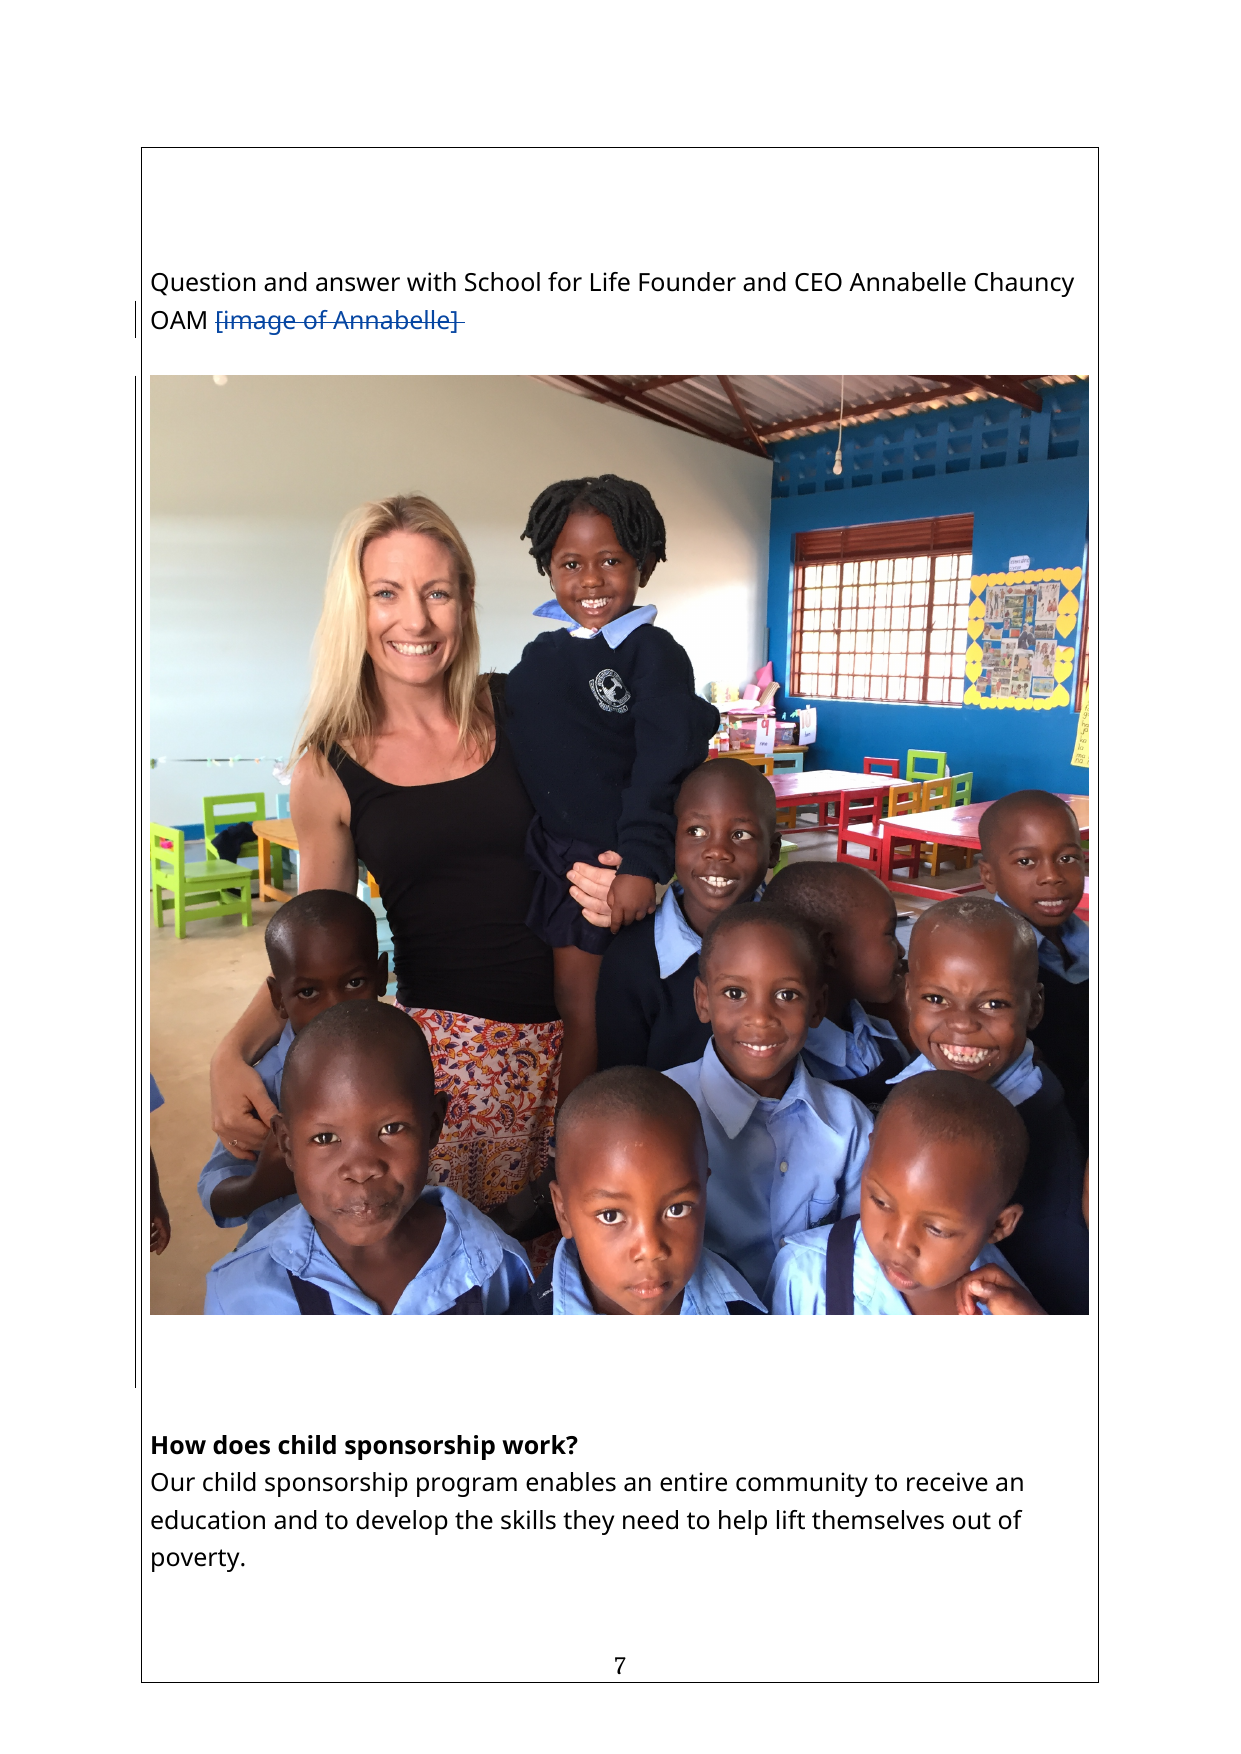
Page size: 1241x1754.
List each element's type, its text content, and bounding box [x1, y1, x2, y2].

text Our child sponsorship program enables an entire community to receive an education and to develop the skills they need to help lift themselves out of poverty. [150, 1463, 1090, 1576]
text Question and answer with School for Life Founder and CEO Annabelle Chauncy OAM [150, 263, 1090, 338]
text How does child sponsorship work? [150, 1426, 1090, 1463]
picture [150, 375, 1089, 1315]
